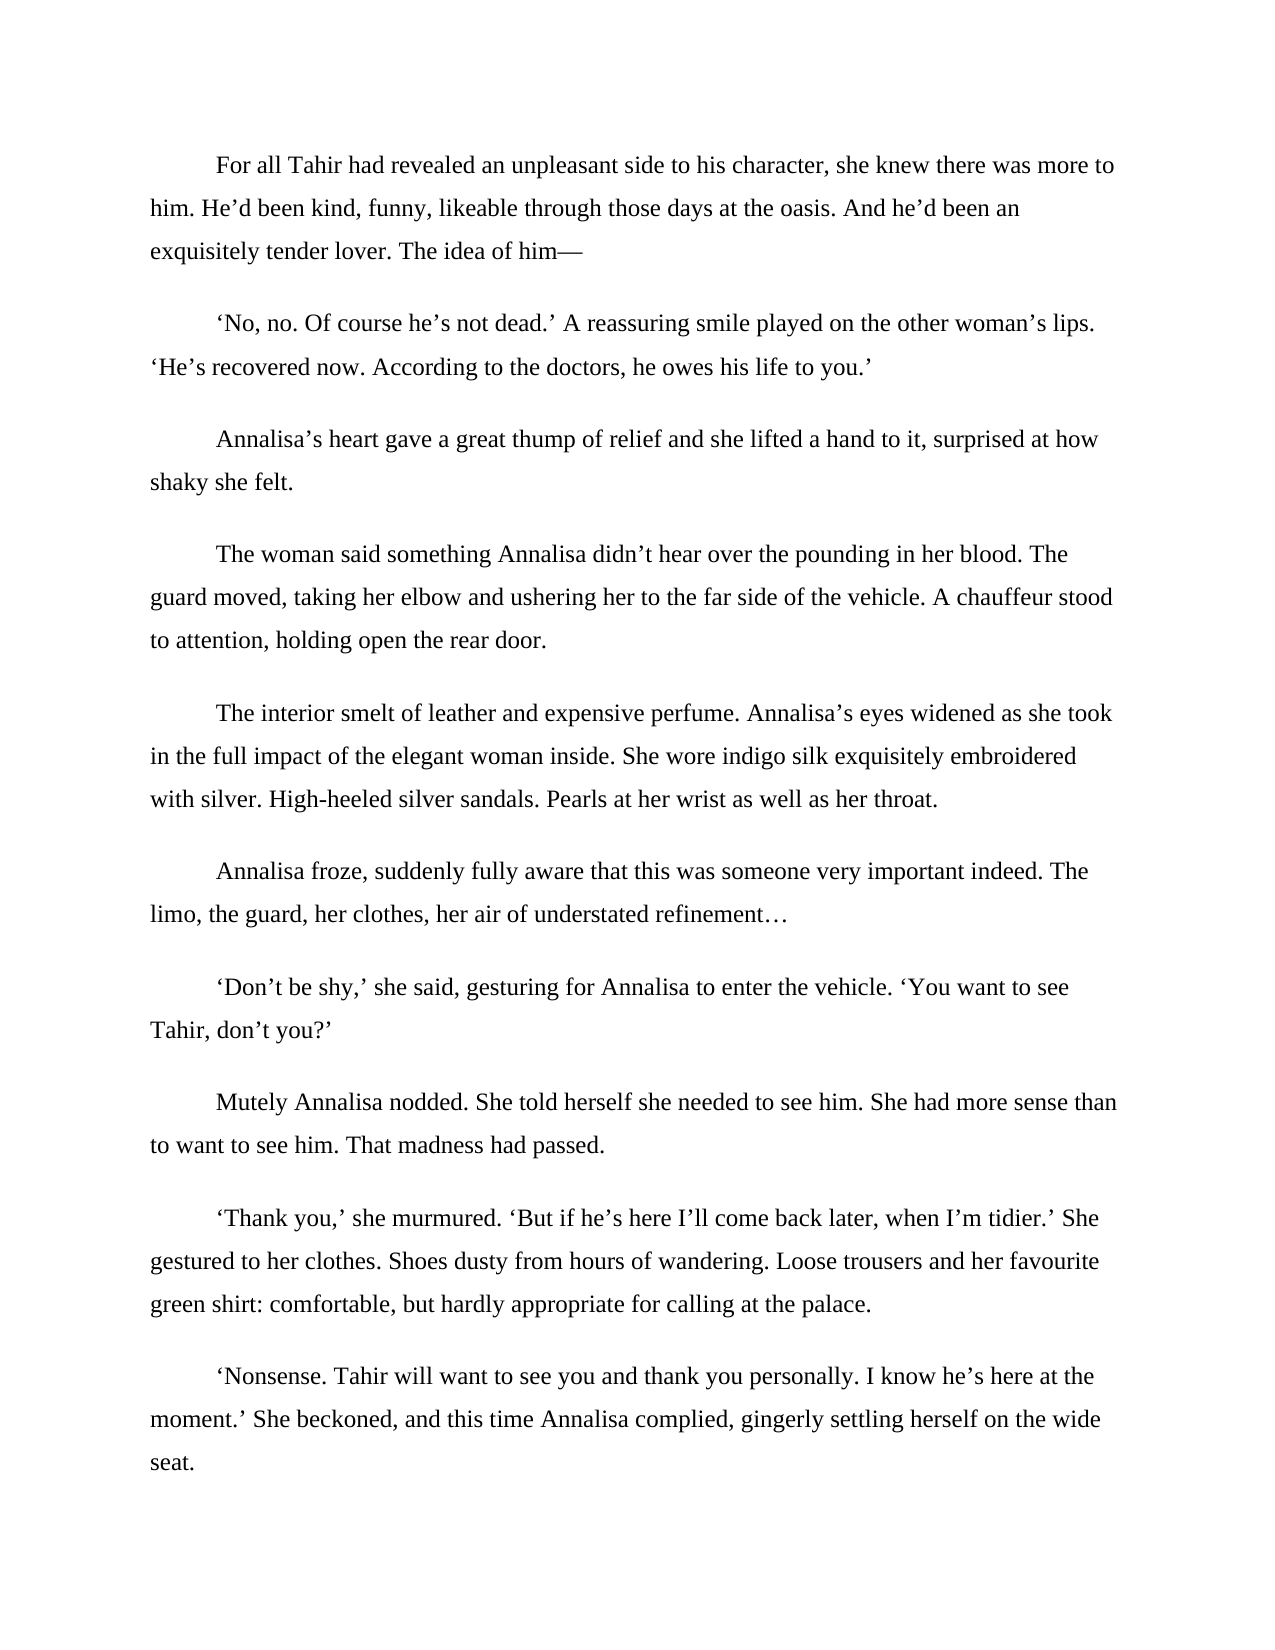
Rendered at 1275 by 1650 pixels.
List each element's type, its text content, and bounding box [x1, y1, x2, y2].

text Annalisa froze, suddenly fully aware that this was someone very important indeed. The limo, the guard, her clothes, her air of understated refinement… [150, 856, 1125, 928]
text For all Tahir had revealed an unpleasant side to his character, she knew there was more to him. He’d been kind, funny, likeable through those days at the oasis. And he’d been an exquisitely tender lover. The idea of him— [150, 150, 1125, 265]
text Annalisa’s heart gave a great thump of relief and she lifted a hand to it, surprised at how shaky she felt. [150, 424, 1125, 496]
text ‘Thank you,’ she murmured. ‘But if he’s here I’ll come back later, when I’m tidier.’ She gestured to her clothes. Shoes dusty from hours of wandering. Loose trousers and her favourite green shirt: comfortable, but hardly appropriate for calling at the palace. [150, 1203, 1125, 1318]
text The woman said something Annalisa didn’t hear over the pounding in her blood. The guard moved, taking her elbow and ushering her to the far side of the vehicle. A chauffeur stood to attention, holding open the rear door. [150, 539, 1125, 654]
text Mutely Annalisa nodded. She told herself she needed to see him. She had more sense than to want to see him. That madness had passed. [150, 1087, 1125, 1159]
text ‘Don’t be shy,’ she said, gesturing for Annalisa to enter the vehicle. ‘You want to see Tahir, don’t you?’ [150, 972, 1125, 1044]
text ‘Nonsense. Tahir will want to see you and thank you personally. I know he’s here at the moment.’ She beckoned, and this time Annalisa complied, gingerly settling herself on the wide seat. [150, 1361, 1125, 1476]
text ‘No, no. Of course he’s not dead.’ A reassuring smile played on the other woman’s lips. ‘He’s recovered now. According to the doctors, he owes his life to you.’ [150, 308, 1125, 380]
text The interior smelt of leather and expensive perfume. Annalisa’s eyes widened as she took in the full impact of the elegant woman inside. She wore indigo silk exquisitely embroidered with silver. High-heeled silver sandals. Pearls at her wrist as well as her throat. [150, 698, 1125, 813]
